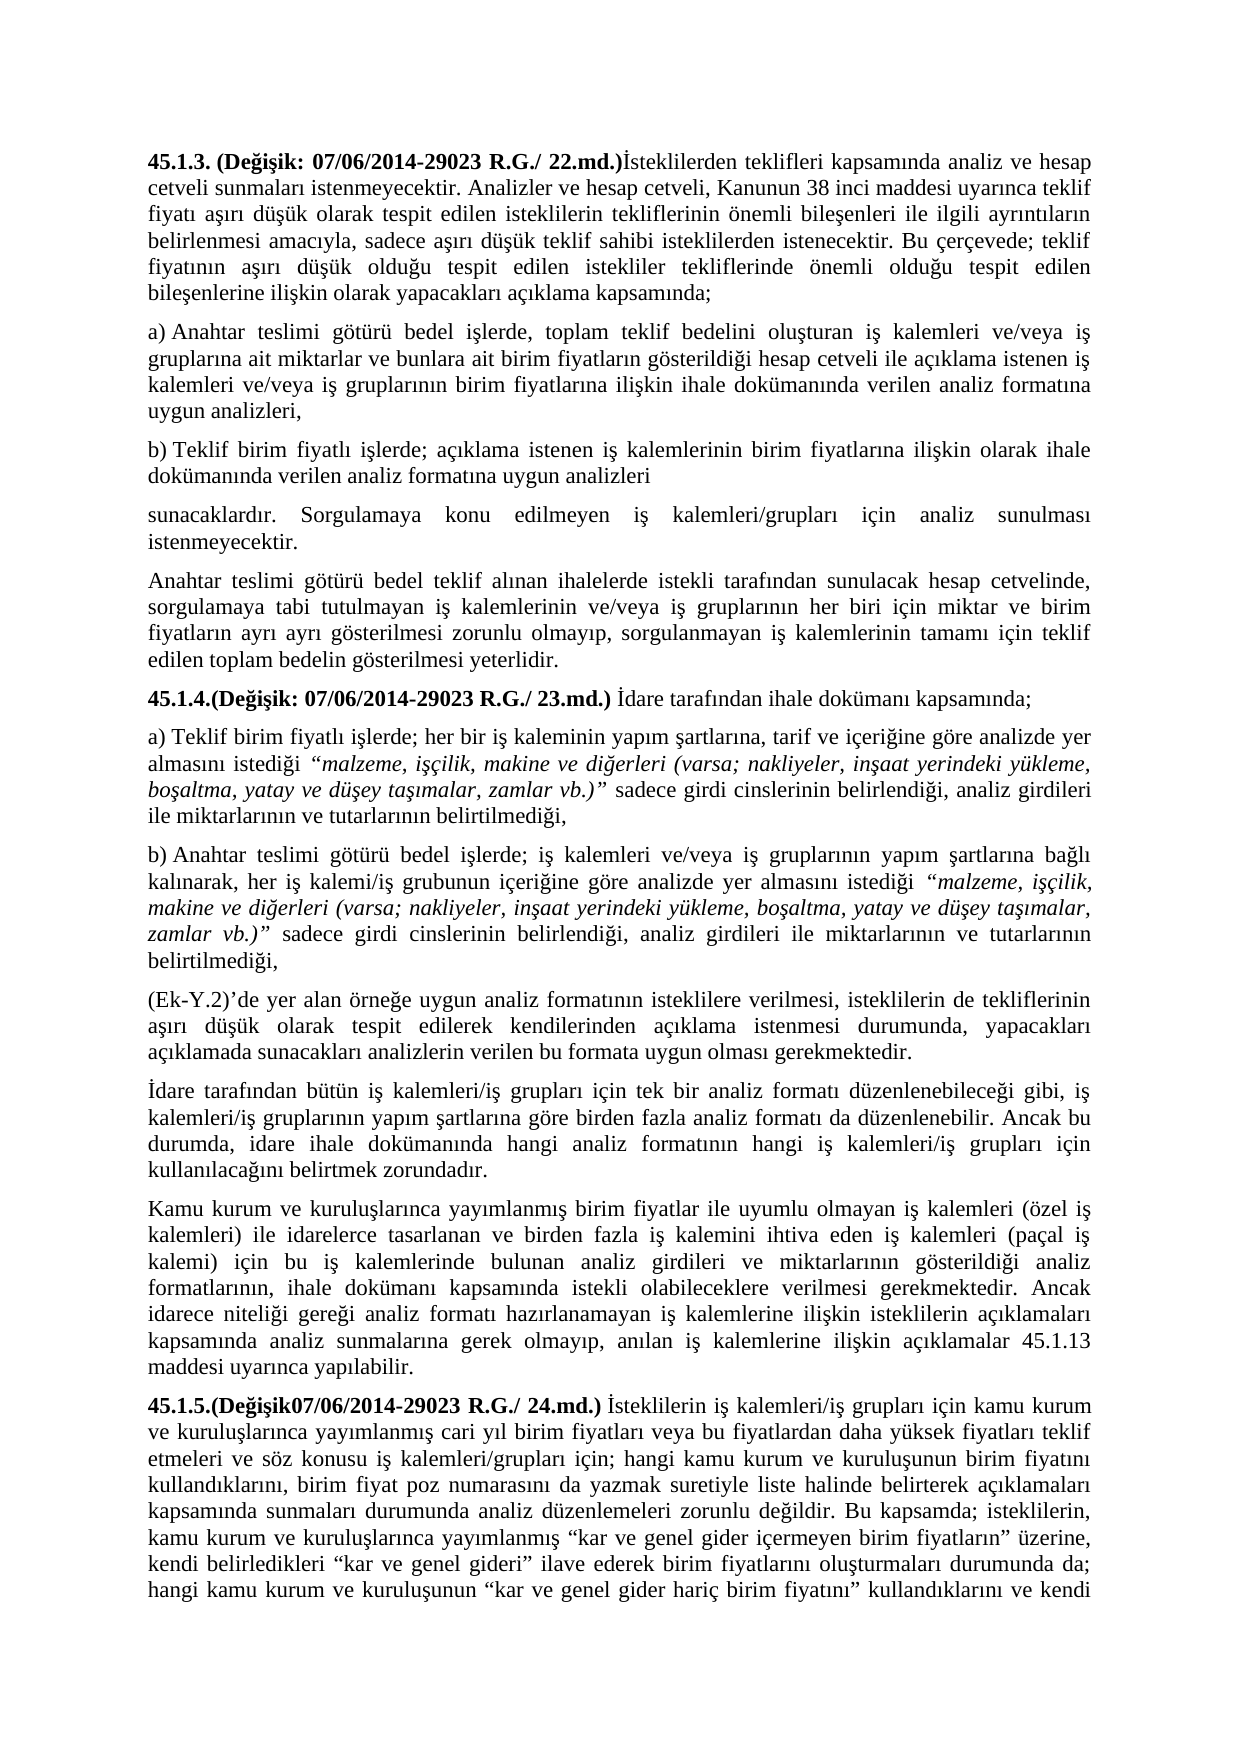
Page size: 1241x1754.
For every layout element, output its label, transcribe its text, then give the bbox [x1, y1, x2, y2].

text İdare tarafından bütün iş kalemleri/iş grupları için tek bir analiz formatı düzenlenebileceği gibi, iş kalemleri/iş gruplarının yapım şartlarına göre birden fazla analiz formatı da düzenlenebilir. Ancak bu durumda, idare ihale dokümanında hangi analiz formatının hangi iş kalemleri/iş grupları için kullanılacağını belirtmek zorundadır. [148, 1077, 1092, 1183]
text sunacaklardır. Sorgulamaya konu edilmeyen iş kalemleri/grupları için analiz sunulması istenmeyecektir. [148, 501, 1092, 554]
text a) Teklif birim fiyatlı işlerde; her bir iş kaleminin yapım şartlarına, tarif ve içeriğine göre analizde yer almasını istediği “malzeme, işçilik, makine ve diğerleri (varsa; nakliyeler, inşaat yerindeki yükleme, boşaltma, yatay ve düşey taşımalar, zamlar vb.)” sadece girdi cinslerinin belirlendiği, analiz girdileri ile miktarlarının ve tutarlarının belirtilmediği, [148, 723, 1092, 829]
text (Ek-Y.2)’de yer alan örneğe uygun analiz formatının isteklilere verilmesi, isteklilerin de tekliflerinin aşırı düşük olarak tespit edilerek kendilerinden açıklama istenmesi durumunda, yapacakları açıklamada sunacakları analizlerin verilen bu formata uygun olması gerekmektedir. [148, 986, 1092, 1065]
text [148, 1392, 1092, 1603]
text 45.1.4.(Değişik: 07/06/2014-29023 R.G./ 23.md.) İdare tarafından ihale dokümanı kapsamında; [148, 684, 1092, 711]
text b) Anahtar teslimi götürü bedel işlerde; iş kalemleri ve/veya iş gruplarının yapım şartlarına bağlı kalınarak, her iş kalemi/iş grubunun içeriğine göre analizde yer almasını istediği “malzeme, işçilik, makine ve diğerleri (varsa; nakliyeler, inşaat yerindeki yükleme, boşaltma, yatay ve düşey taşımalar, zamlar vb.)” sadece girdi cinslerinin belirlendiği, analiz girdileri ile miktarlarının ve tutarlarının belirtilmediği, [148, 841, 1092, 973]
text 45.1.3. (Değişik: 07/06/2014-29023 R.G./ 22.md.)İsteklilerden teklifleri kapsamında analiz ve hesap cetveli sunmaları istenmeyecektir. Analizler ve hesap cetveli, Kanunun 38 inci maddesi uyarınca teklif fiyatı aşırı düşük olarak tespit edilen isteklilerin tekliflerinin önemli bileşenleri ile ilgili ayrıntıların belirlenmesi amacıyla, sadece aşırı düşük teklif sahibi isteklilerden istenecektir. Bu çerçevede; teklif fiyatının aşırı düşük olduğu tespit edilen istekliler tekliflerinde önemli olduğu tespit edilen bileşenlerine ilişkin olarak yapacakları açıklama kapsamında; [148, 148, 1092, 306]
text a) Anahtar teslimi götürü bedel işlerde, toplam teklif bedelini oluşturan iş kalemleri ve/veya iş gruplarına ait miktarlar ve bunlara ait birim fiyatların gösterildiği hesap cetveli ile açıklama istenen iş kalemleri ve/veya iş gruplarının birim fiyatlarına ilişkin ihale dokümanında verilen analiz formatına uygun analizleri, [148, 318, 1092, 424]
text b) Teklif birim fiyatlı işlerde; açıklama istenen iş kalemlerinin birim fiyatlarına ilişkin olarak ihale dokümanında verilen analiz formatına uygun analizleri [148, 436, 1092, 489]
text Anahtar teslimi götürü bedel teklif alınan ihalelerde istekli tarafından sunulacak hesap cetvelinde, sorgulamaya tabi tutulmayan iş kalemlerinin ve/veya iş gruplarının her biri için miktar ve birim fiyatların ayrı ayrı gösterilmesi zorunlu olmayıp, sorgulanmayan iş kalemlerinin tamamı için teklif edilen toplam bedelin gösterilmesi yeterlidir. [148, 567, 1092, 672]
text Kamu kurum ve kuruluşlarınca yayımlanmış birim fiyatlar ile uyumlu olmayan iş kalemleri (özel iş kalemleri) ile idarelerce tasarlanan ve birden fazla iş kalemini ihtiva eden iş kalemleri (paçal iş kalemi) için bu iş kalemlerinde bulunan analiz girdileri ve miktarlarının gösterildiği analiz formatlarının, ihale dokümanı kapsamında istekli olabileceklere verilmesi gerekmektedir. Ancak idarece niteliği gereği analiz formatı hazırlanamayan iş kalemlerine ilişkin isteklilerin açıklamaları kapsamında analiz sunmalarına gerek olmayıp, anılan iş kalemlerine ilişkin açıklamalar 45.1.13 maddesi uyarınca yapılabilir. [148, 1195, 1092, 1379]
